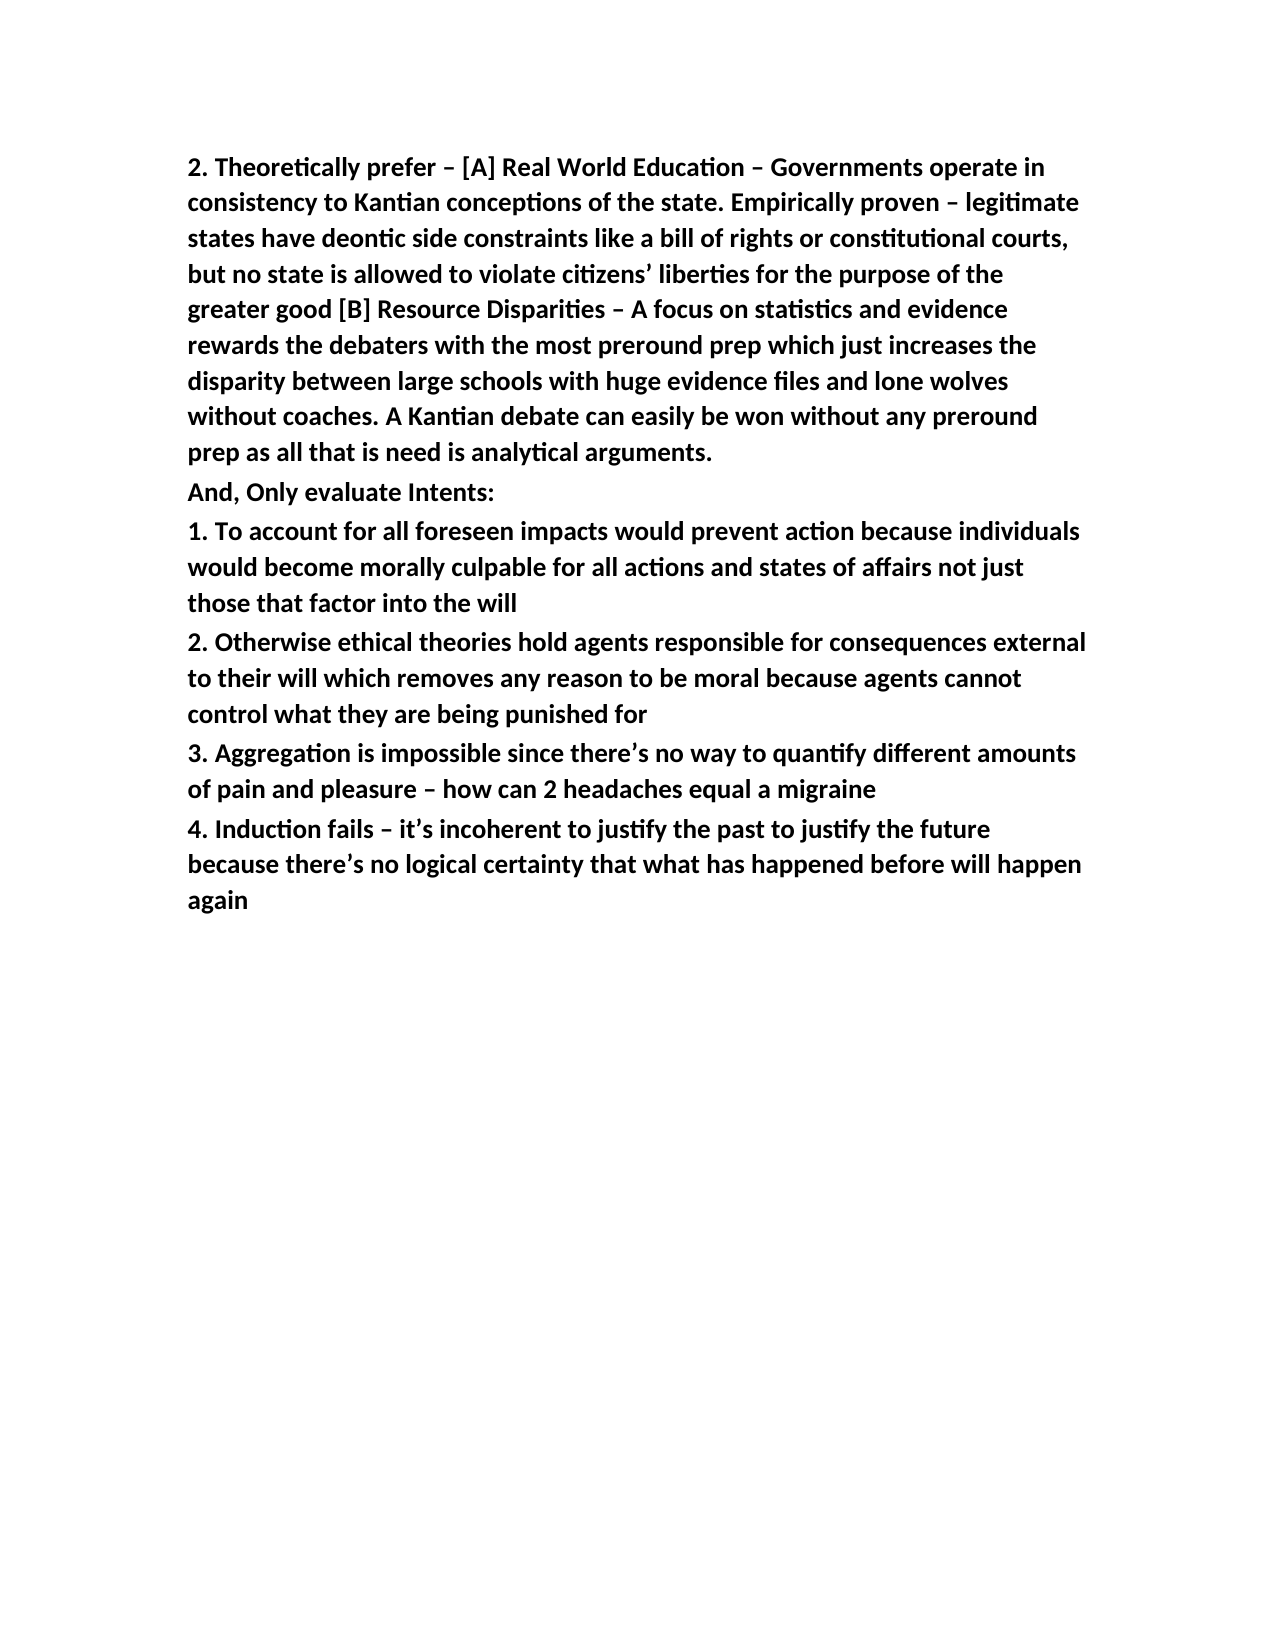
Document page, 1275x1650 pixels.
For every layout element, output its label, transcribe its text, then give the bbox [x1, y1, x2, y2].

text 4. Induction fails – it’s incoherent to justify the past to justify the future because there’s no logical certainty that what has happened before will happen again [187, 812, 1087, 916]
text 1. To account for all foreseen impacts would prevent action because individuals would become morally culpable for all actions and states of affairs not just those that factor into the will [187, 514, 1087, 619]
text 2. Otherwise ethical theories hold agents responsible for consequences external to their will which removes any reason to be moral because agents cannot control what they are being punished for [187, 626, 1087, 730]
text 2. Theoretically prefer – [A] Real World Education – Governments operate in consistency to Kantian conceptions of the state. Empirically proven – legitimate states have deontic side constraints like a bill of rights or constitutional courts, but no state is allowed to violate citizens’ liberties for the purpose of the greater good [B] Resource Disparities – A focus on statistics and evidence rewards the debaters with the most preround prep which just increases the disparity between large schools with huge evidence files and lone wolves without coaches. A Kantian debate can easily be won without any preround prep as all that is need is analytical arguments. [187, 150, 1087, 468]
text 3. Aggregation is impossible since there’s no way to quantify different amounts of pain and pleasure – how can 2 headaches equal a migraine [187, 737, 1087, 805]
text And, Only evaluate Intents: [187, 475, 1087, 508]
